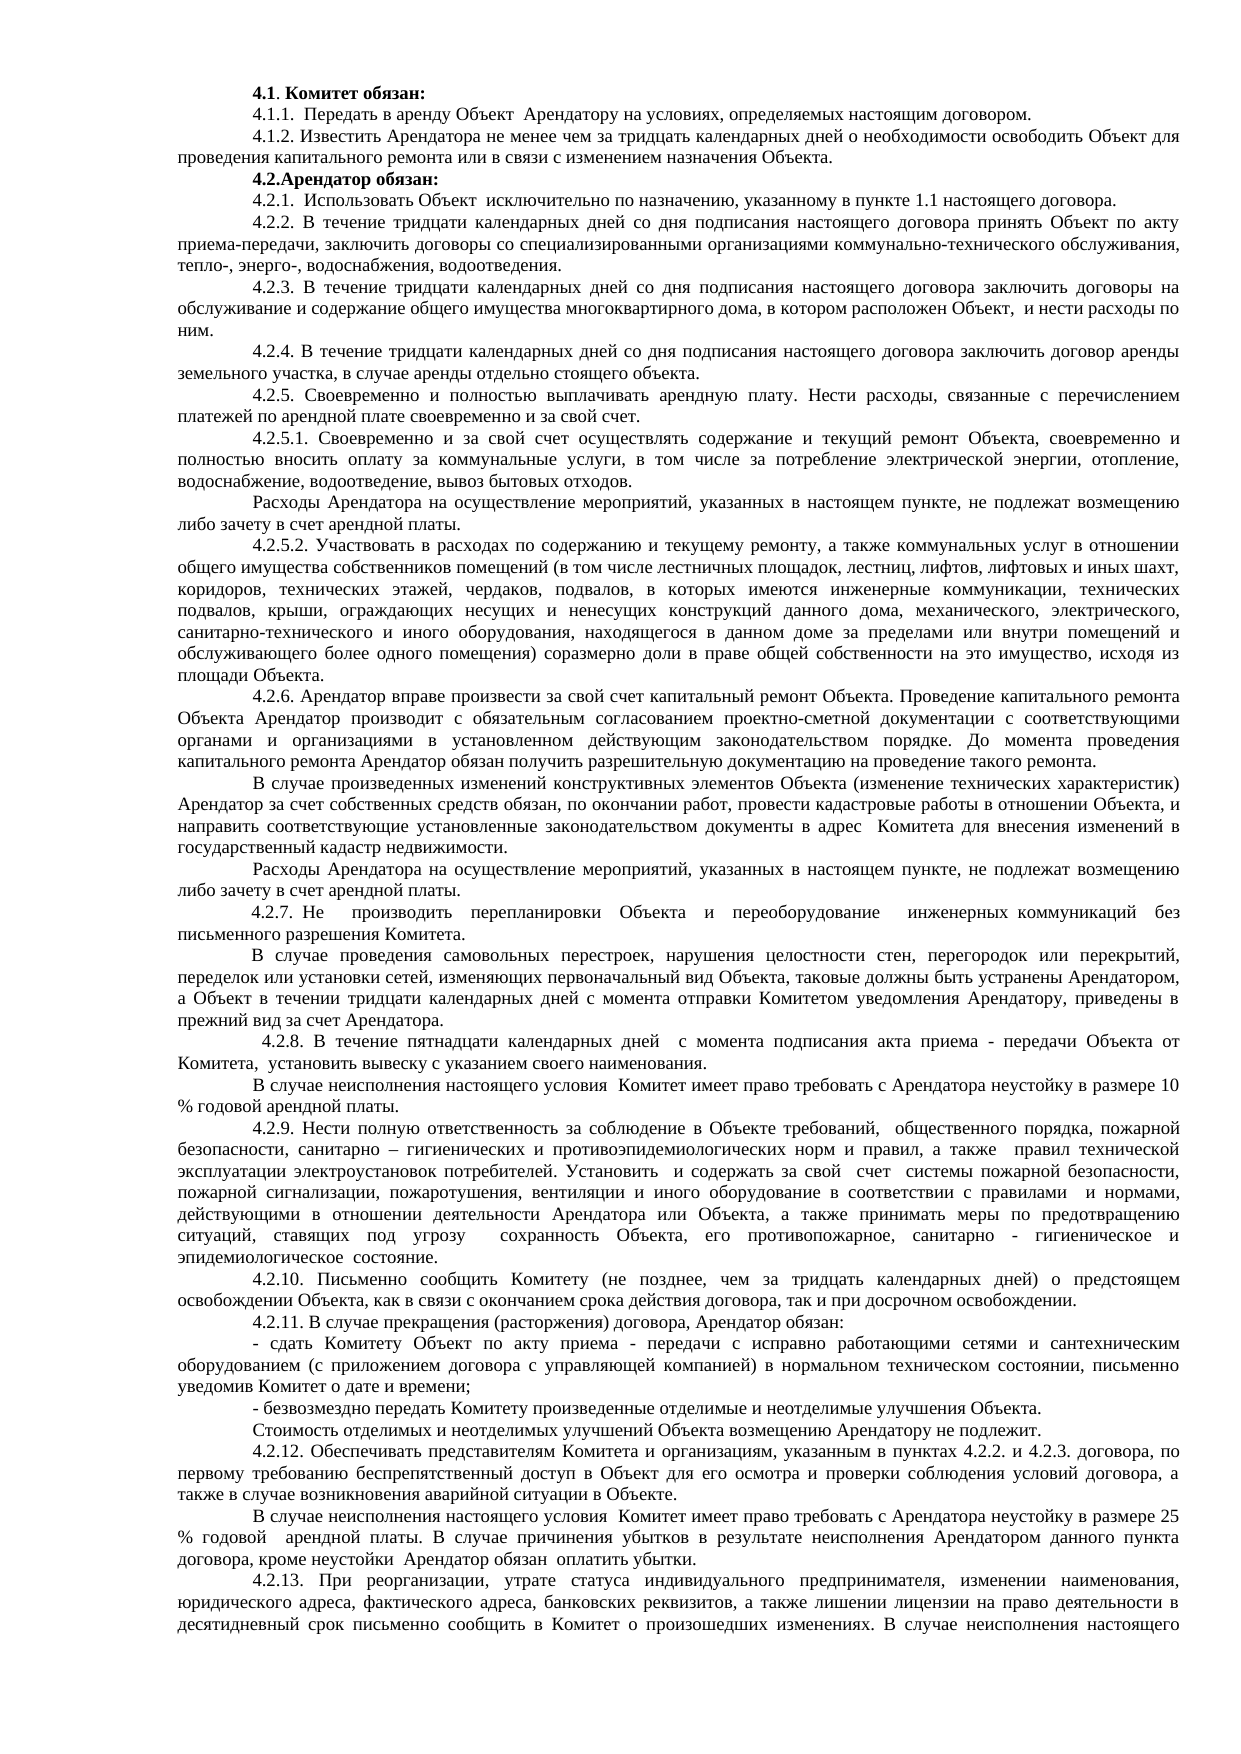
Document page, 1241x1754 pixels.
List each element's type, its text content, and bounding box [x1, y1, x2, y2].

text В случае неисполнения настоящего условия Комитет имеет право требовать с Арендатора неустойку в размере 25 % годовой арендной платы. В случае причинения убытков в результате неисполнения Арендатором данного пункта договора, кроме неустойки Арендатор обязан оплатить убытки. [177, 1505, 1181, 1569]
text 4.2.12. Обеспечивать представителям Комитета и организациям, указанным в пунктах 4.2.2. и 4.2.3. договора, по первому требованию беспрепятственный доступ в Объект для его осмотра и проверки соблюдения условий договора, а также в случае возникновения аварийной ситуации в Объекте. [177, 1440, 1181, 1505]
text В случае произведенных изменений конструктивных элементов Объекта (изменение технических характеристик) Арендатор за счет собственных средств обязан, по окончании работ, провести кадастровые работы в отношении Объекта, и направить соответствующие установленные законодательством документы в адрес Комитета для внесения изменений в государственный кадастр недвижимости. [177, 772, 1181, 858]
text 4.2.6. Арендатор вправе произвести за свой счет капитальный ремонт Объекта. Проведение капитального ремонта Объекта Арендатор производит с обязательным согласованием проектно-сметной документации с соответствующими органами и организациями в установленном действующим законодательством порядке. До момента проведения капитального ремонта Арендатор обязан получить разрешительную документацию на проведение такого ремонта. [177, 685, 1181, 772]
text 4.1. Комитет обязан: [177, 82, 1181, 103]
text 4.2.8. В течение пятнадцати календарных дней с момента подписания акта приема - передачи Объекта от Комитета, установить вывеску с указанием своего наименования. [177, 1030, 1181, 1073]
text 4.2.5. Своевременно и полностью выплачивать арендную плату. Нести расходы, связанные с перечислением платежей по арендной плате своевременно и за свой счет. [177, 383, 1181, 427]
text В случае проведения самовольных перестроек, нарушения целостности стен, перегородок или перекрытий, переделок или установки сетей, изменяющих первоначальный вид Объекта, таковые должны быть устранены Арендатором, а Объект в течении тридцати календарных дней с момента отправки Комитетом уведомления Арендатору, приведены в прежний вид за счет Арендатора. [177, 944, 1181, 1030]
text Стоимость отделимых и неотделимых улучшений Объекта возмещению Арендатору не подлежит. [177, 1418, 1181, 1440]
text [177, 1569, 1181, 1634]
text - сдать Комитету Объект по акту приема - передачи с исправно работающими сетями и сантехническим оборудованием (с приложением договора с управляющей компанией) в нормальном техническом состоянии, письменно уведомив Комитет о дате и времени; [177, 1332, 1181, 1397]
text - безвозмездно передать Комитету произведенные отделимые и неотделимые улучшения Объекта. [177, 1397, 1181, 1418]
text В случае неисполнения настоящего условия Комитет имеет право требовать с Арендатора неустойку в размере 10 % годовой арендной платы. [177, 1073, 1181, 1117]
text 4.2.3. В течение тридцати календарных дней со дня подписания настоящего договора заключить договоры на обслуживание и содержание общего имущества многоквартирного дома, в котором расположен Объект, и нести расходы по ним. [177, 276, 1181, 340]
text 4.2.1. Использовать Объект исключительно по назначению, указанному в пункте 1.1 настоящего договора. [177, 189, 1181, 211]
text 4.2.10. Письменно сообщить Комитету (не позднее, чем за тридцать календарных дней) о предстоящем освобождении Объекта, как в связи с окончанием срока действия договора, так и при досрочном освобождении. [177, 1267, 1181, 1311]
text 4.1.1. Передать в аренду Объект Арендатору на условиях, определяемых настоящим договором. [177, 103, 1181, 125]
text 4.2.5.2. Участвовать в расходах по содержанию и текущему ремонту, а также коммунальных услуг в отношении общего имущества собственников помещений (в том числе лестничных площадок, лестниц, лифтов, лифтовых и иных шахт, коридоров, технических этажей, чердаков, подвалов, в которых имеются инженерные коммуникации, технических подвалов, крыши, ограждающих несущих и ненесущих конструкций данного дома, механического, электрического, санитарно-технического и иного оборудования, находящегося в данном доме за пределами или внутри помещений и обслуживающего более одного помещения) соразмерно доли в праве общей собственности на это имущество, исходя из площади Объекта. [177, 534, 1181, 685]
text 4.1.2. Известить Арендатора не менее чем за тридцать календарных дней о необходимости освободить Объект для проведения капитального ремонта или в связи с изменением назначения Объекта. [177, 125, 1181, 168]
text 4.2.2. В течение тридцати календарных дней со дня подписания настоящего договора принять Объект по акту приема-передачи, заключить договоры со специализированными организациями коммунально-технического обслуживания, тепло-, энерго-, водоснабжения, водоотведения. [177, 211, 1181, 276]
text 4.2.Арендатор обязан: [177, 168, 1181, 189]
text 4.2.4. В течение тридцати календарных дней со дня подписания настоящего договора заключить договор аренды земельного участка, в случае аренды отдельно стоящего объекта. [177, 340, 1181, 383]
text 4.2.9. Нести полную ответственность за соблюдение в Объекте требований, общественного порядка, пожарной безопасности, санитарно – гигиенических и противоэпидемиологических норм и правил, а также правил технической эксплуатации электроустановок потребителей. Установить и содержать за свой счет системы пожарной безопасности, пожарной сигнализации, пожаротушения, вентиляции и иного оборудование в соответствии с правилами и нормами, действующими в отношении деятельности Арендатора или Объекта, а также принимать меры по предотвращению ситуаций, ставящих под угрозу сохранность Объекта, его противопожарное, санитарно - гигиеническое и эпидемиологическое состояние. [177, 1117, 1181, 1267]
text 4.2.11. В случае прекращения (расторжения) договора, Арендатор обязан: [177, 1311, 1181, 1332]
text 4.2.5.1. Своевременно и за свой счет осуществлять содержание и текущий ремонт Объекта, своевременно и полностью вносить оплату за коммунальные услуги, в том числе за потребление электрической энергии, отопление, водоснабжение, водоотведение, вывоз бытовых отходов. [177, 427, 1181, 491]
text 4.2.7. Не производить перепланировки Объекта и переоборудование инженерных коммуникаций без письменного разрешения Комитета. [177, 901, 1181, 944]
text Расходы Арендатора на осуществление мероприятий, указанных в настоящем пункте, не подлежат возмещению либо зачету в счет арендной платы. [177, 858, 1181, 901]
text Расходы Арендатора на осуществление мероприятий, указанных в настоящем пункте, не подлежат возмещению либо зачету в счет арендной платы. [177, 491, 1181, 534]
